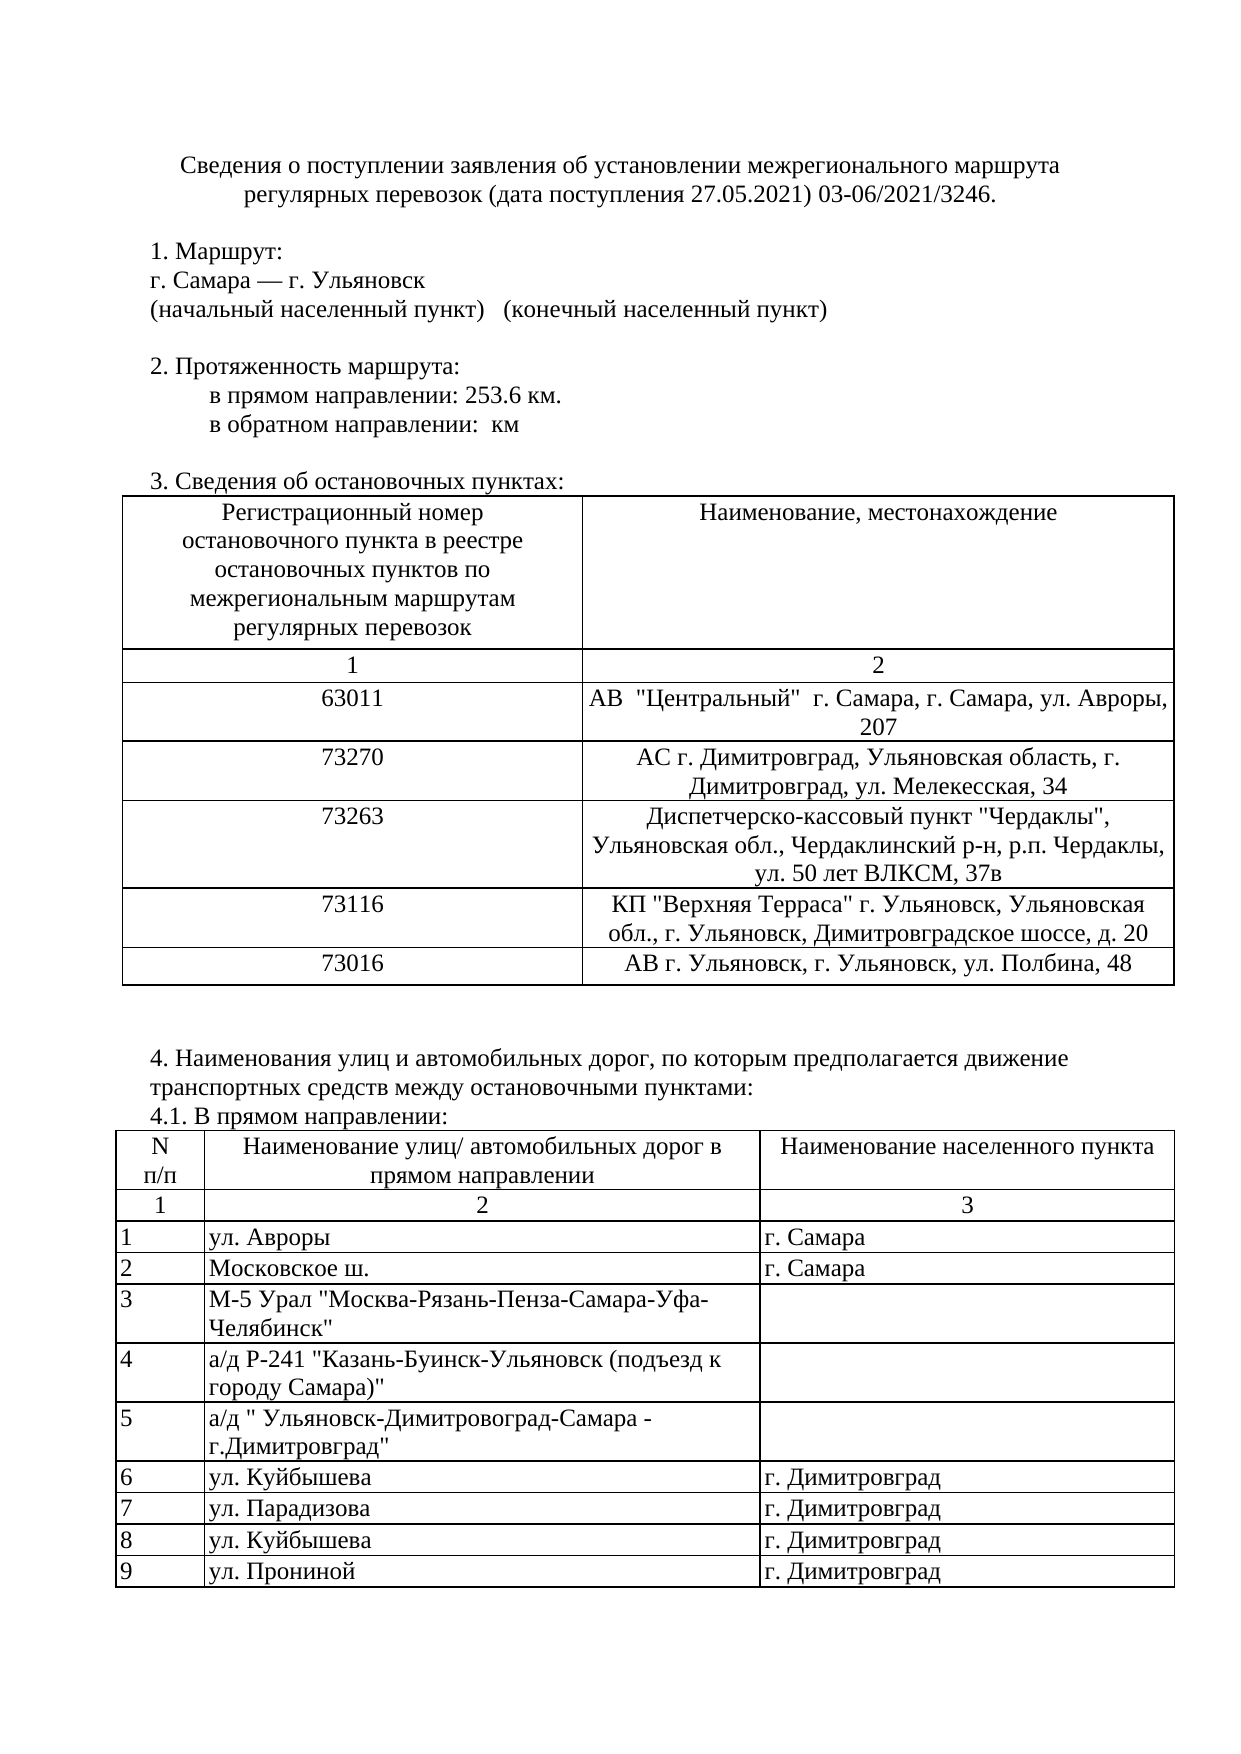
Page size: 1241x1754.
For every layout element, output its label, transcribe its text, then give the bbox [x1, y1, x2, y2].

table_cell ул. Куйбышева [205, 1462, 759, 1492]
table_cell 2 [583, 650, 1173, 681]
table_cell [761, 1285, 1174, 1342]
table_header N п/п [117, 1131, 204, 1189]
table_cell 1 [117, 1190, 204, 1220]
table_cell 73116 [123, 889, 582, 946]
table_header Наименование населенного пункта [761, 1131, 1174, 1189]
table_cell 63011 [123, 683, 582, 740]
table_cell 1 [123, 650, 582, 681]
table_cell 2 [117, 1253, 204, 1283]
table_cell АВ г. Ульяновск, г. Ульяновск, ул. Полбина, 48 [583, 948, 1173, 984]
text 1. Маршрут: [150, 236, 1090, 265]
text 4. Наименования улиц и автомобильных дорог, по которым предполагается движение транспортных средств между остановочными пунктами: [150, 1043, 1090, 1101]
table_cell АВ "Центральный" г. Самара, г. Самара, ул. Авроры, 207 [583, 683, 1173, 740]
table_cell 3 [761, 1190, 1174, 1220]
table_cell М-5 Урал "Москва-Рязань-Пенза-Самара-Уфа-Челябинск" [205, 1285, 759, 1342]
table_cell ул. Авроры [205, 1222, 759, 1252]
table_cell ул. Куйбышева [205, 1525, 759, 1554]
table_cell 2 [205, 1190, 759, 1220]
table_cell 3 [117, 1285, 204, 1342]
table_cell АС г. Димитровград, Ульяновская область, г. Димитровград, ул. Мелекесская, 34 [583, 742, 1173, 799]
table_cell г. Димитровград [761, 1493, 1174, 1523]
table_cell 73270 [123, 742, 582, 799]
text 3. Сведения об остановочных пунктах: [150, 466, 1090, 495]
table_cell а/д " Ульяновск-Димитровоград-Самара - г.Димитровград" [205, 1403, 759, 1460]
table_cell Московское ш. [205, 1253, 759, 1283]
text Сведения о поступлении заявления об установлении межрегионального маршрута регулярных перевозок (дата поступления 27.05.2021) 03-06/2021/3246. [150, 150, 1090, 207]
table_cell г. Димитровград [761, 1462, 1174, 1492]
table_cell Диспетчерско-кассовый пункт "Чердаклы", Ульяновская обл., Чердаклинский р-н, р.п. Чердаклы, ул. 50 лет ВЛКСМ, 37в [583, 801, 1173, 887]
table_cell 5 [117, 1403, 204, 1460]
table_cell 6 [117, 1462, 204, 1492]
table_cell ул. Прониной [205, 1556, 759, 1586]
table_cell [761, 1403, 1174, 1460]
table_cell КП "Верхняя Терраса" г. Ульяновск, Ульяновская обл., г. Ульяновск, Димитровградское шоссе, д. 20 [583, 889, 1173, 946]
table_cell г. Димитровград [761, 1556, 1174, 1586]
table_cell ул. Парадизова [205, 1493, 759, 1523]
table_cell 4 [117, 1344, 204, 1401]
table_cell [761, 1344, 1174, 1401]
text г. Самара — г. Ульяновск [150, 265, 1090, 294]
table_cell 8 [117, 1525, 204, 1554]
table_cell а/д Р-241 "Казань-Буинск-Ульяновск (подъезд к городу Самара)" [205, 1344, 759, 1401]
text 2. Протяженность маршрута: [150, 351, 1090, 380]
table_header Наименование улиц/ автомобильных дорог в прямом направлении [205, 1131, 759, 1189]
table_header Наименование, местонахождение [583, 497, 1173, 648]
table_cell г. Самара [761, 1253, 1174, 1283]
table_cell 7 [117, 1493, 204, 1523]
table_cell г. Самара [761, 1222, 1174, 1252]
text 4.1. В прямом направлении: [150, 1101, 1090, 1129]
table_header Регистрационный номер остановочного пункта в реестре остановочных пунктов по межрегиональным маршрутам регулярных перевозок [123, 497, 582, 648]
table_cell г. Димитровград [761, 1525, 1174, 1554]
table_cell 1 [117, 1222, 204, 1252]
text в прямом направлении: 253.6 км. [150, 380, 1090, 409]
text (начальный населенный пункт) (конечный населенный пункт) [150, 294, 1090, 322]
table_cell 9 [117, 1556, 204, 1586]
table_cell 73263 [123, 801, 582, 887]
table_cell 73016 [123, 948, 582, 984]
text в обратном направлении: км [150, 409, 1090, 437]
